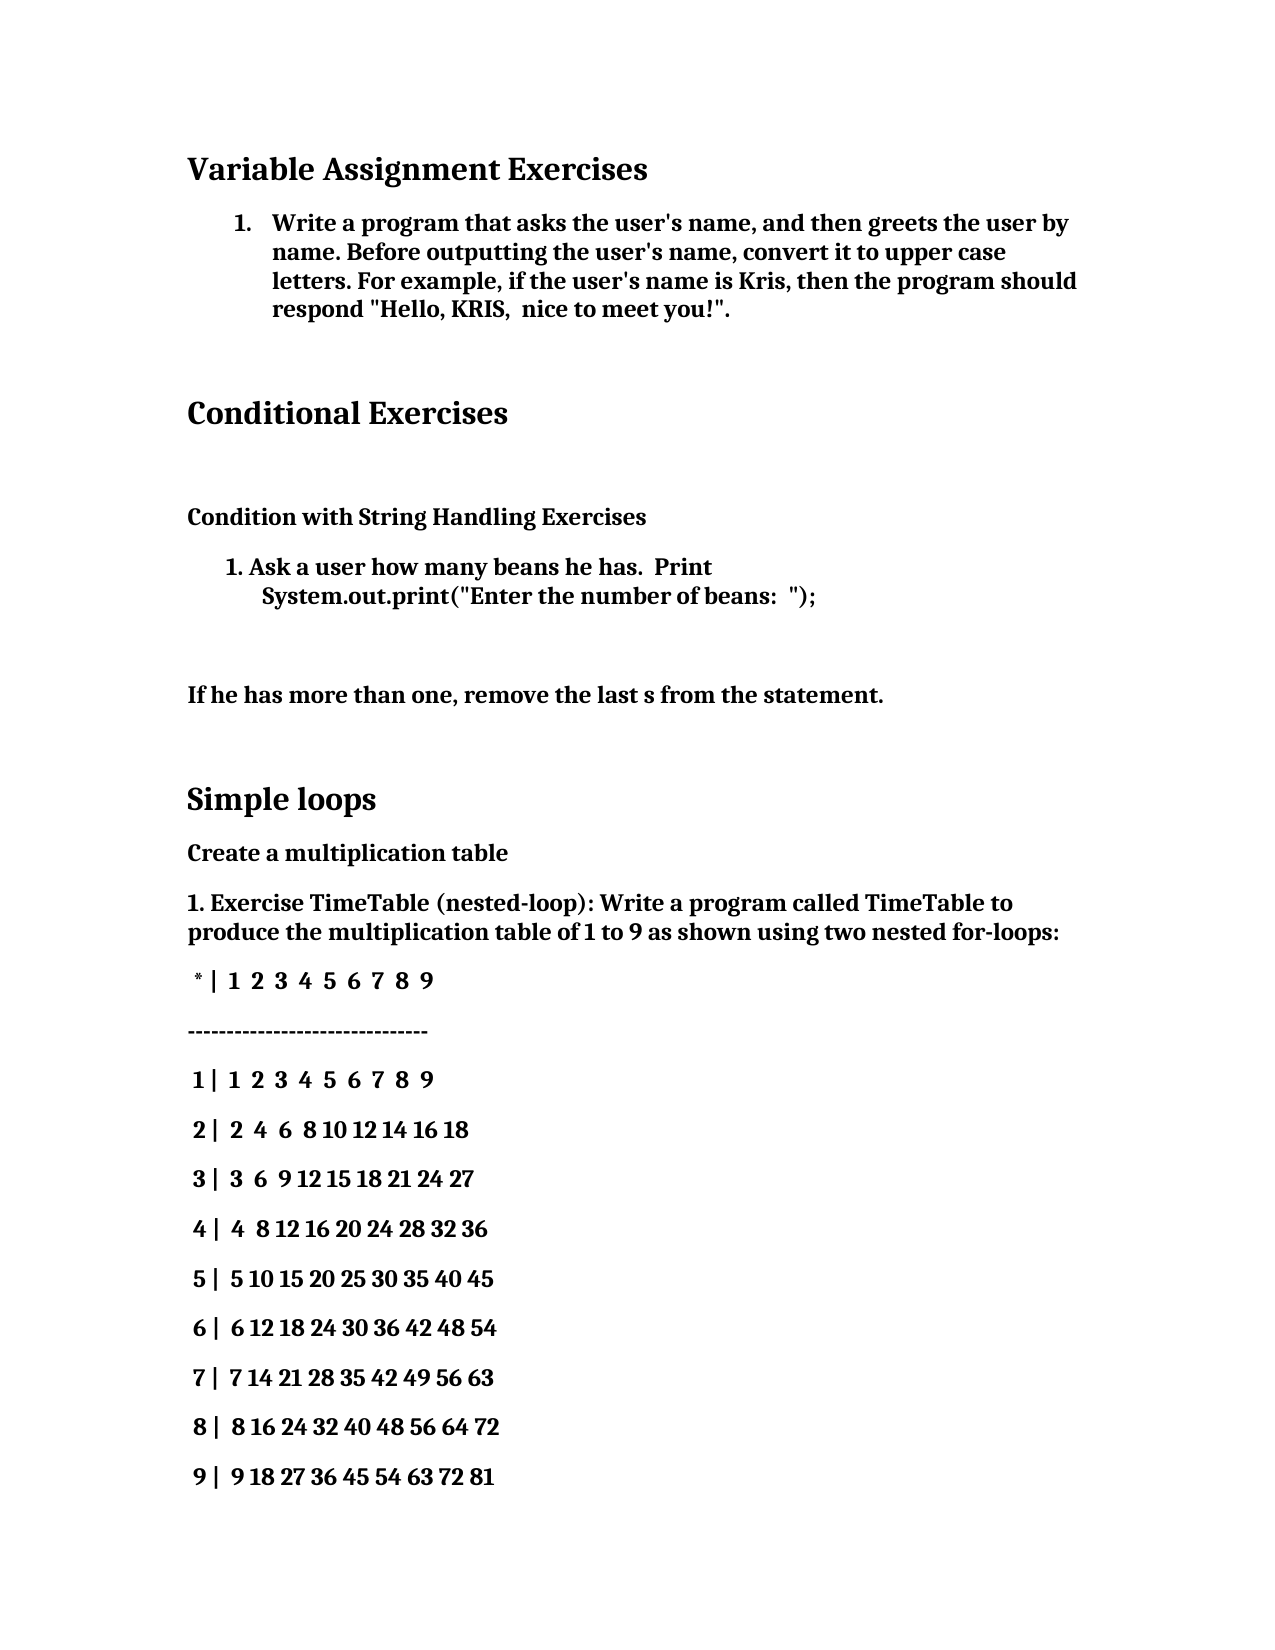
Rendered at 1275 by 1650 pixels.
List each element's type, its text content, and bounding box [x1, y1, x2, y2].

text Create a multiplication table [187, 839, 1087, 868]
text * | 1 2 3 4 5 6 7 8 9 [187, 967, 1087, 996]
text Condition with String Handling Exercises [187, 503, 1087, 532]
text 1. Exercise TimeTable (nested-loop): Write a program called TimeTable to produce the multiplication table of 1 to 9 as shown using two nested for-loops: [187, 889, 1087, 946]
text 9 | 9 18 27 36 45 54 63 72 81 [187, 1463, 1087, 1492]
text 7 | 7 14 21 28 35 42 49 56 63 [187, 1364, 1087, 1392]
text Simple loops [187, 780, 1087, 818]
text 8 | 8 16 24 32 40 48 56 64 72 [187, 1413, 1087, 1442]
text 5 | 5 10 15 20 25 30 35 40 45 [187, 1264, 1087, 1293]
text If he has more than one, remove the last s from the statement. [187, 681, 1087, 709]
text 1. Ask a user how many beans he has. Print System.out.print("Enter the number of beans: "); [187, 553, 1087, 610]
text 3 | 3 6 9 12 15 18 21 24 27 [187, 1165, 1087, 1194]
text ------------------------------- [187, 1017, 1087, 1045]
text Variable Assignment Exercises [187, 150, 1087, 188]
list Write a program that asks the user's name, and then greets the user by name. Before outputting the user's name, convert it to upper case letters. For example, if the user's name is Kris, then the program should respond "Hello, KRIS, nice to meet you!". [234, 209, 1087, 324]
text 2 | 2 4 6 8 10 12 14 16 18 [187, 1116, 1087, 1144]
text 1 | 1 2 3 4 5 6 7 8 9 [187, 1066, 1087, 1095]
text 6 | 6 12 18 24 30 36 42 48 54 [187, 1314, 1087, 1343]
text 4 | 4 8 12 16 20 24 28 32 36 [187, 1215, 1087, 1244]
text Conditional Exercises [187, 394, 1087, 433]
